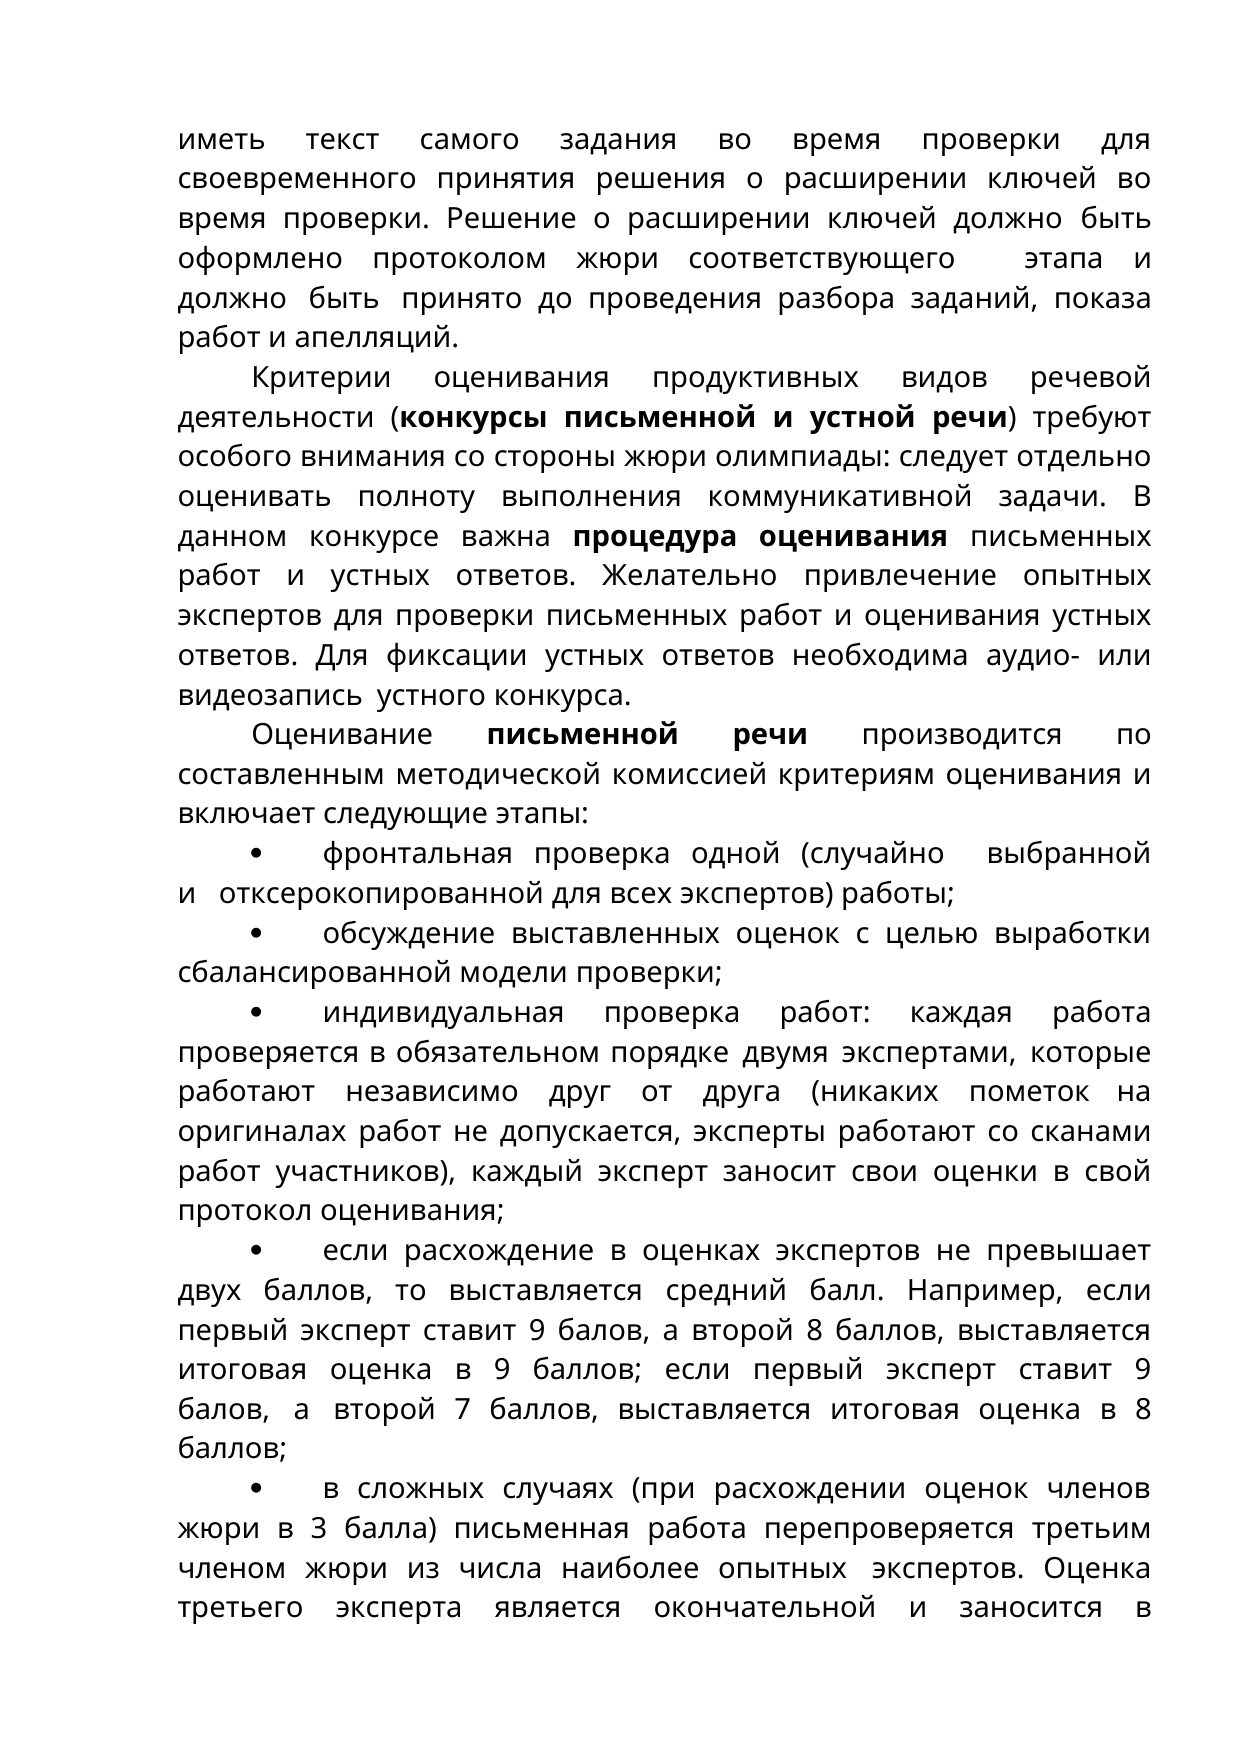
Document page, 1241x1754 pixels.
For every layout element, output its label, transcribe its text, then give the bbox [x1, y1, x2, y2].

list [177, 1467, 1152, 1626]
list фронтальная проверка одной (случайно выбранной и отксерокопированной для всех экспертов) работы; [177, 832, 1152, 912]
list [177, 118, 1152, 356]
list Оценивание письменной речи производится по составленным методической комиссией критериям оценивания и включает следующие этапы: [177, 713, 1152, 832]
list индивидуальная проверка работ: каждая работа проверяется в обязательном порядке двумя экспертами, которые работают независимо друг от друга (никаких пометок на оригиналах работ не допускается, эксперты работают со сканами работ участников), каждый эксперт заносит свои оценки в свой протокол оценивания; [177, 991, 1152, 1229]
list если расхождение в оценках экспертов не превышает двух баллов, то выставляется средний балл. Например, если первый эксперт ставит 9 балов, а второй 8 баллов, выставляется итоговая оценка в 9 баллов; если первый эксперт ставит 9 балов, а второй 7 баллов, выставляется итоговая оценка в 8 баллов; [177, 1229, 1152, 1467]
list обсуждение выставленных оценок с целью выработки сбалансированной модели проверки; [177, 912, 1152, 991]
list Критерии оценивания продуктивных видов речевой деятельности (конкурсы письменной и устной речи) требуют особого внимания со стороны жюри олимпиады: следует отдельно оценивать полноту выполнения коммуникативной задачи. В данном конкурсе важна процедура оценивания письменных работ и устных ответов. Желательно привлечение опытных экспертов для проверки письменных работ и оценивания устных ответов. Для фиксации устных ответов необходима аудио- или видеозапись устного конкурса. [177, 356, 1152, 713]
